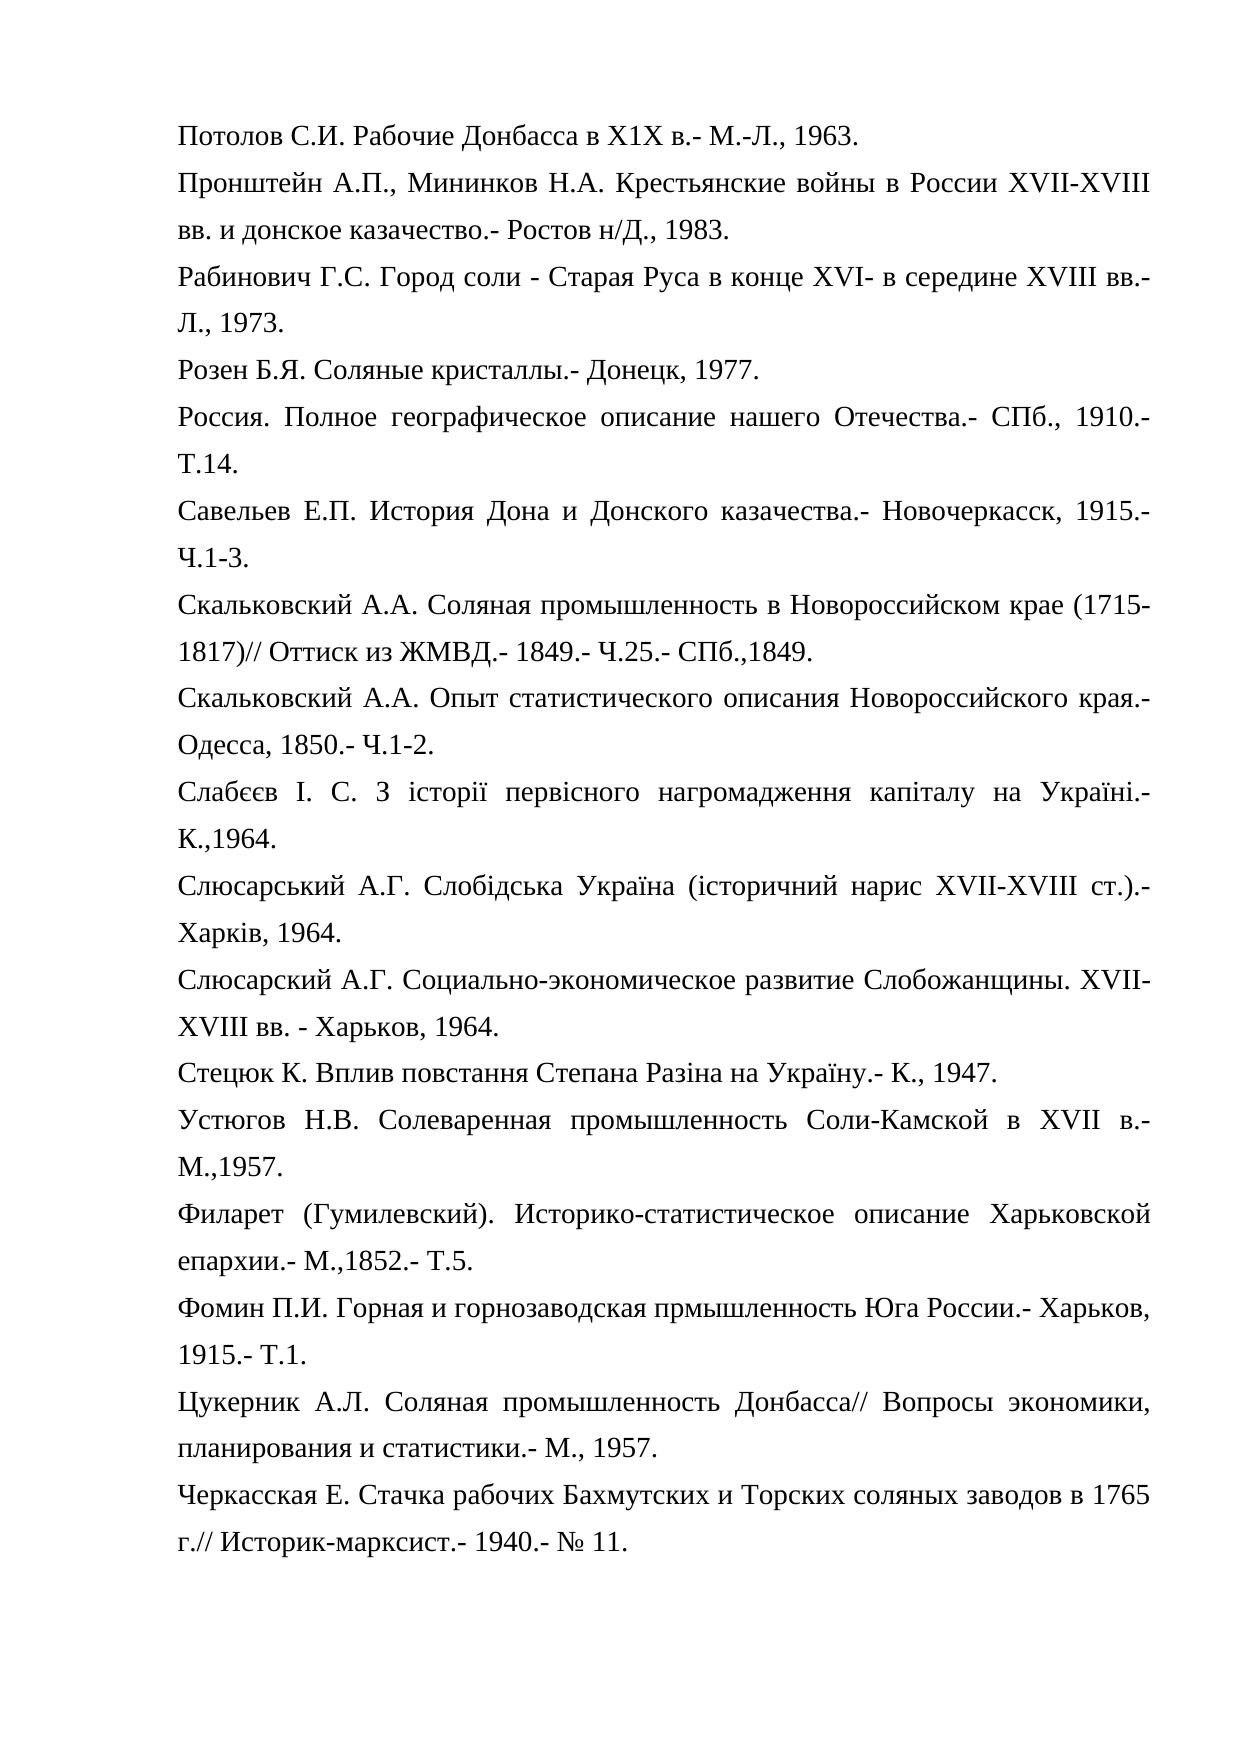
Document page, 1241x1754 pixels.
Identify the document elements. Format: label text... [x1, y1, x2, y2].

text Пронштейн А.П., Мининков Н.А. Крестьянские войны в России XVIІ-XVIII вв. и донское казачество.- Ростов н/Д., 1983. [177, 165, 1152, 245]
text Скальковский А.А. Соляная промышленность в Новороссийском крае (1715-1817)// Оттиск из ЖМВД.- 1849.- Ч.25.- СПб.,1849. [177, 587, 1152, 667]
text Слюсарский А.Г. Социально-экономическое развитие Слобожанщины. XVIІ-XVIII вв. - Харьков, 1964. [177, 962, 1152, 1042]
text Скальковский А.А. Опыт статистического описания Новороссийского края.- Одесса, 1850.- Ч.1-2. [177, 681, 1152, 761]
text Рабинович Г.С. Город соли - Старая Руса в конце XVI- в середине XVIII вв.- Л., 1973. [177, 259, 1152, 339]
text Черкасская Е. Стачка рабочих Бахмутских и Торских соляных заводов в 1765 г.// Историк-марксист.- 1940.- № 11. [177, 1477, 1152, 1558]
text Цукерник А.Л. Соляная промышленность Донбасса// Вопросы экономики, планирования и статистики.- М., 1957. [177, 1384, 1152, 1464]
text Россия. Полное географическое описание нашего Отечества.- СПб., 1910.- Т.14. [177, 399, 1152, 480]
text Фомин П.И. Горная и горнозаводская прмышленность Юга России.- Харьков, 1915.- Т.1. [177, 1290, 1152, 1370]
text Слюсарський А.Г. Слобідська Україна (історичний нарис XVIІ-XVIII ст.).- Харків, 1964. [177, 868, 1152, 948]
text Устюгов Н.В. Солеваренная промышленность Соли-Камской в XVIІ в.- М.,1957. [177, 1102, 1152, 1183]
text Савельев Е.П. История Дона и Донского казачества.- Новочеркасск, 1915.- Ч.1-3. [177, 493, 1152, 573]
text Стецюк К. Вплив повстання Степана Разіна на Україну.- К., 1947. [177, 1056, 1152, 1089]
text Розен Б.Я. Соляные кристаллы.- Донецк, 1977. [177, 352, 1152, 386]
text Филарет (Гумилевский). Историко-статистическое описание Харьковской епархии.- М.,1852.- Т.5. [177, 1196, 1152, 1277]
text Потолов С.И. Рабочие Донбасса в Х1Х в.- М.-Л., 1963. [177, 118, 1152, 152]
text Слабєєв І. С. З історії первісного нагромадження капіталу на Україні.- К.,1964. [177, 774, 1152, 855]
